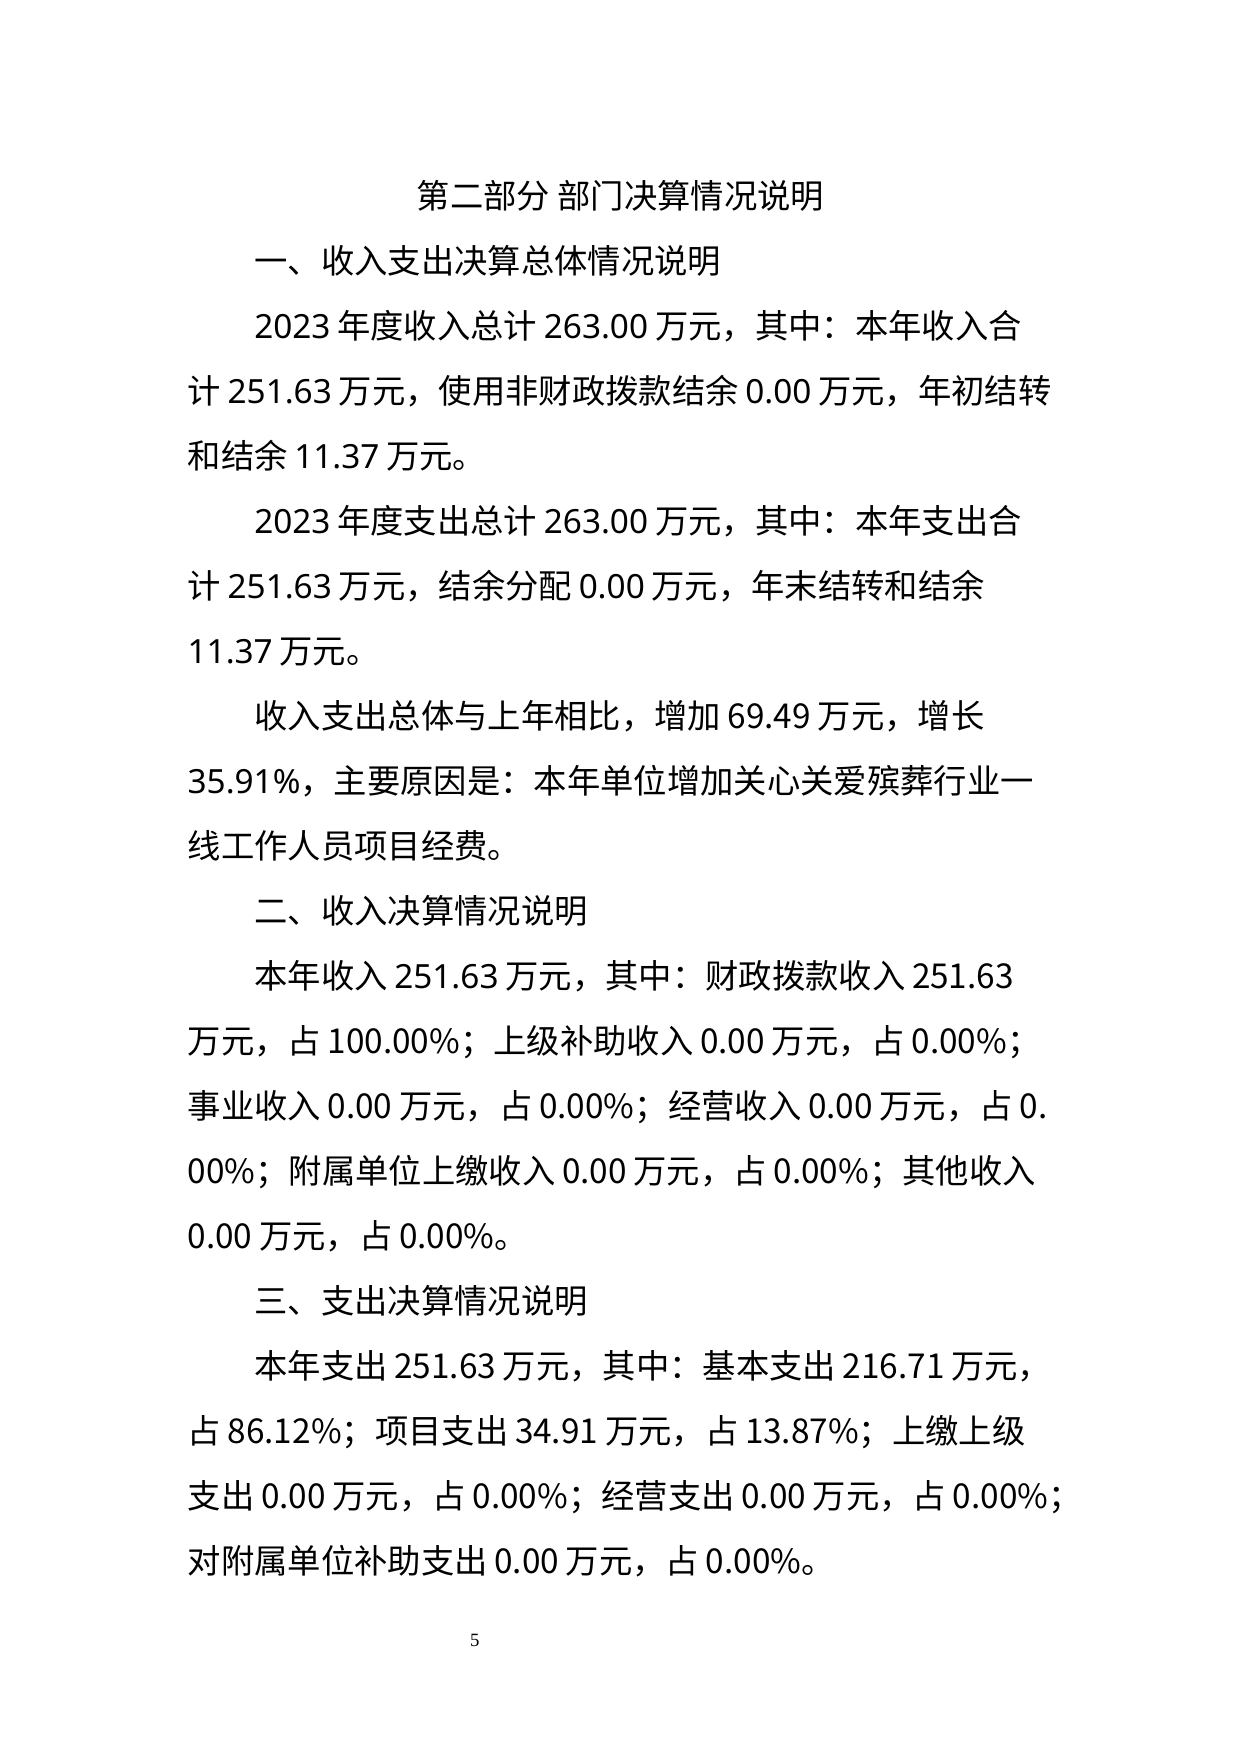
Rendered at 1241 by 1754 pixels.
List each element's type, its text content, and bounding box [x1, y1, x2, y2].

text 2023年度收入总计263.00万元，其中：本年收入合计251.63万元，使用非财政拨款结余0.00万元，年初结转和结余11.37万元。 [187, 292, 1053, 487]
text 收入支出总体与上年相比，增加69.49万元，增长35.91%，主要原因是：本年单位增加关心关爱殡葬行业一线工作人员项目经费。 [187, 682, 1053, 877]
text 二、收入决算情况说明 [187, 877, 1053, 942]
text 本年收入251.63万元，其中：财政拨款收入251.63万元，占100.00%；上级补助收入0.00万元，占0.00%；事业收入0.00万元，占0.00%；经营收入0.00万元，占0.00%；附属单位上缴收入0.00万元，占0.00%；其他收入0.00万元，占0.00%。 [187, 942, 1053, 1267]
text 本年支出251.63万元，其中：基本支出216.71万元，占86.12%；项目支出34.91万元，占13.87%；上缴上级支出0.00万元，占0.00%；经营支出0.00万元，占0.00%；对附属单位补助支出0.00万元，占0.00%。 [187, 1332, 1053, 1592]
text 三、支出决算情况说明 [187, 1267, 1053, 1332]
text 2023年度支出总计263.00万元，其中：本年支出合计251.63万元，结余分配0.00万元，年末结转和结余11.37万元。 [187, 487, 1053, 682]
text 一、收入支出决算总体情况说明 [187, 227, 1053, 292]
text 第二部分 部门决算情况说明 [187, 162, 1053, 227]
